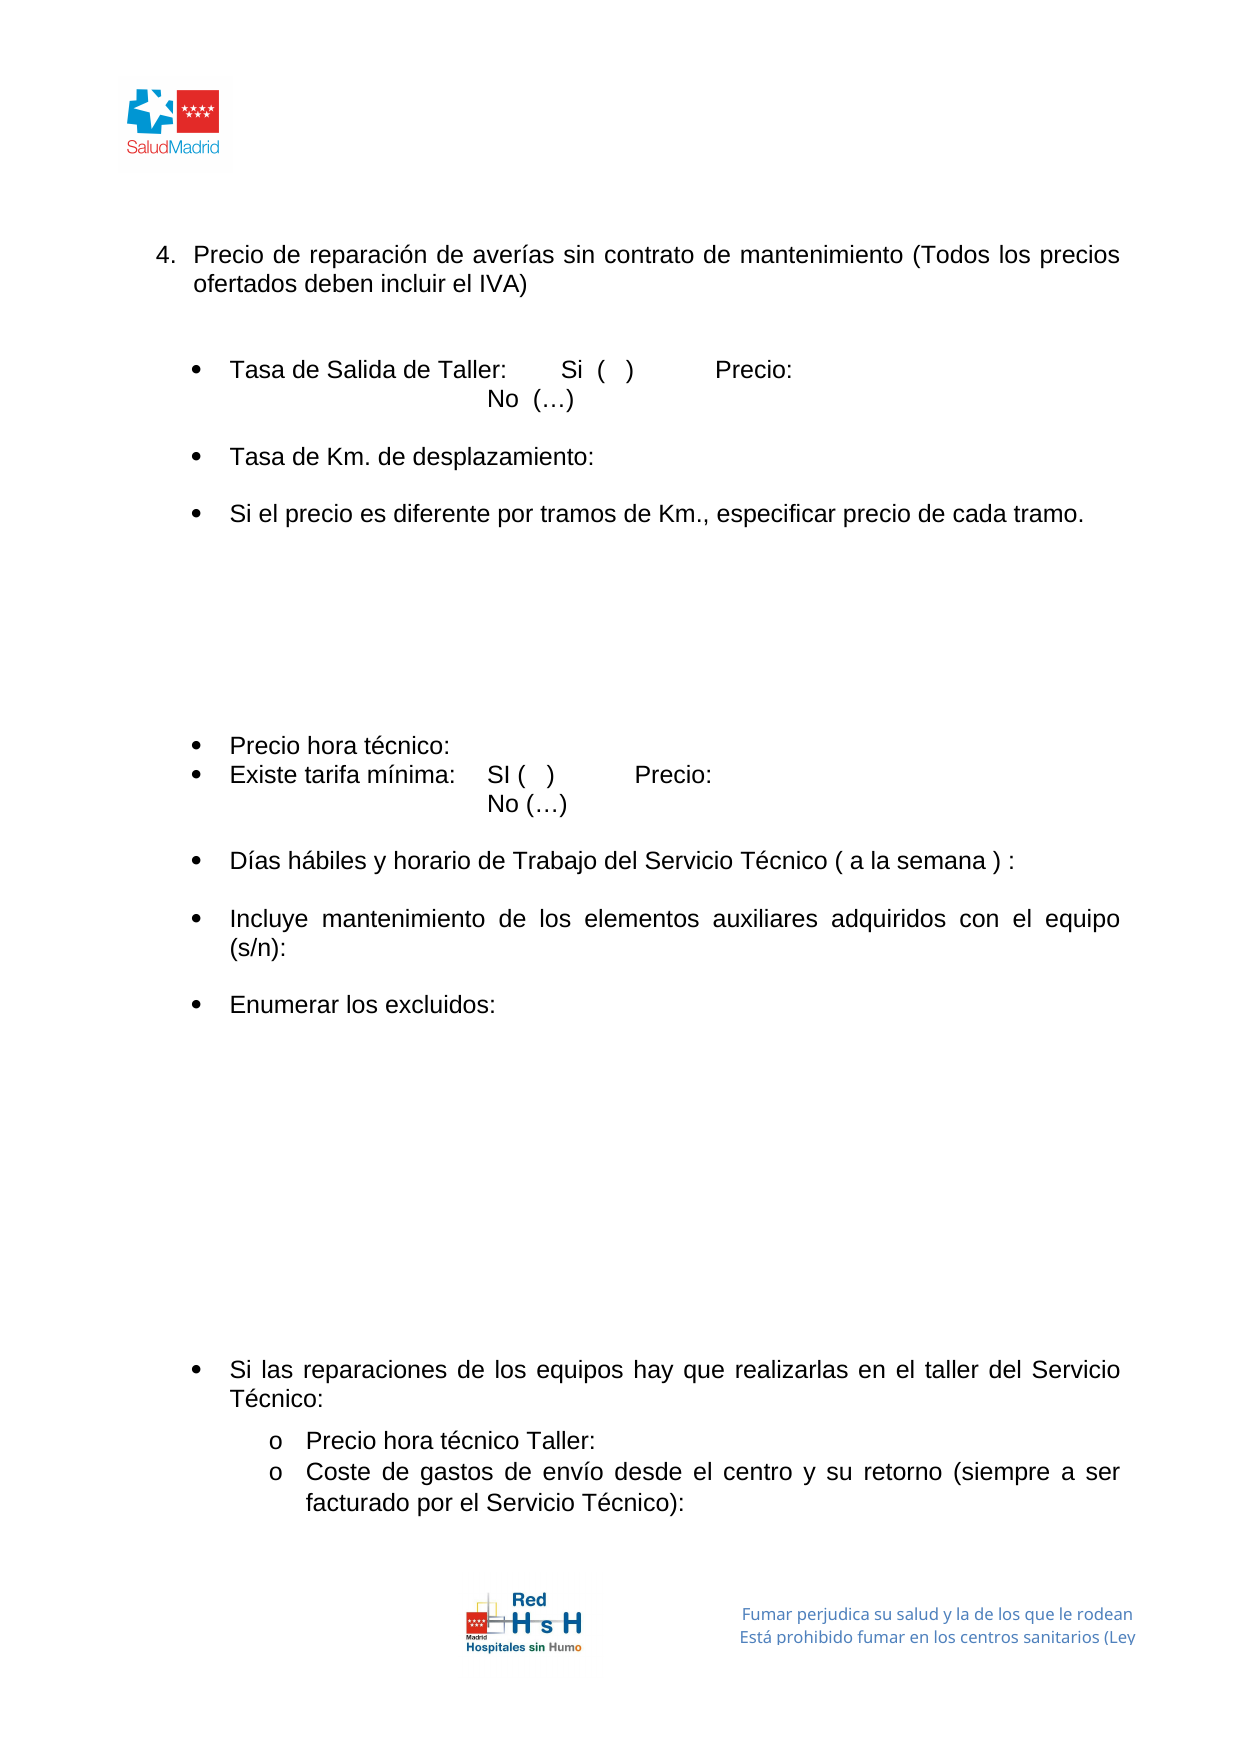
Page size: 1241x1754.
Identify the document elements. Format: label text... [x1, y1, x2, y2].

picture [118, 76, 234, 173]
list Si las reparaciones de los equipos hay que realizarlas en el taller del Servicio Técnico: [192, 1355, 1122, 1413]
list Precio hora técnico Taller: [268, 1426, 1122, 1457]
list Precio de reparación de averías sin contrato de mantenimiento (Todos los precios ofertados deben incluir el IVA) [156, 240, 1122, 298]
list Enumerar los excluidos: [192, 990, 1122, 1019]
list Tasa de Km. de desplazamiento: [192, 442, 1122, 470]
list Precio hora técnico: [192, 731, 1122, 760]
list Días hábiles y horario de Trabajo del Servicio Técnico ( a la semana ) : [192, 846, 1122, 875]
list Si el precio es diferente por tramos de Km., especificar precio de cada tramo. [192, 499, 1122, 528]
list Coste de gastos de envío desde el centro y su retorno (siempre a ser facturado por el Servicio Técnico): [268, 1457, 1122, 1517]
list Incluye mantenimiento de los elementos auxiliares adquiridos con el equipo (s/n): [192, 904, 1122, 962]
list Existe tarifa mínima: SI ( ) Precio: No (…) [192, 760, 1122, 846]
picture [457, 1572, 605, 1678]
list Tasa de Salida de Taller: Si ( ) Precio: No (…) [192, 355, 1122, 442]
